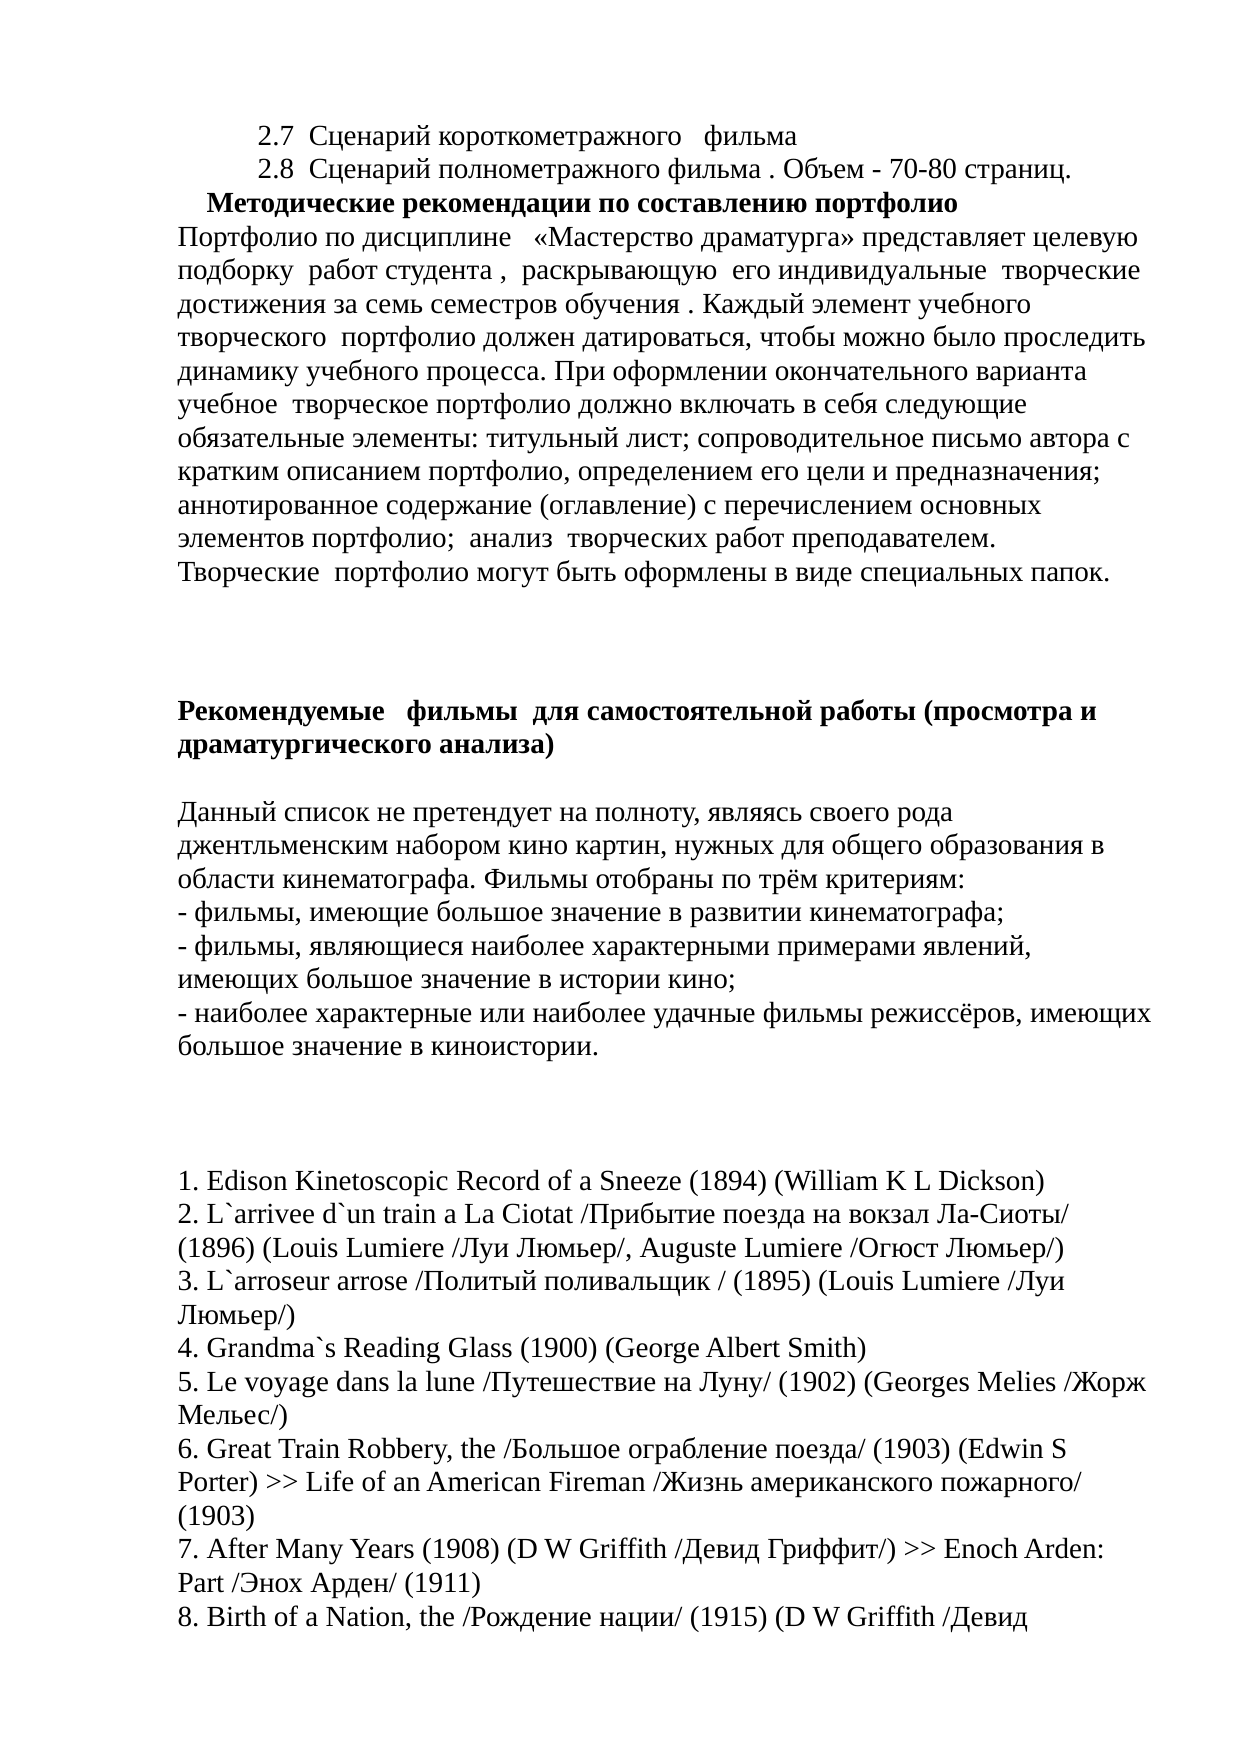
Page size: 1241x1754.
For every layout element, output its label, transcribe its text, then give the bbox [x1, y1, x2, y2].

text 2.7 Сценарий короткометражного фильма [177, 118, 1152, 152]
text Методические рекомендации по составлению портфолио [177, 185, 1152, 219]
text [177, 760, 1152, 1632]
text 2.8 Сценарий полнометражного фильма . Объем - 70-80 страниц. [177, 152, 1152, 185]
text Рекомендуемые фильмы для самостоятельной работы (просмотра и драматургического анализа) [177, 693, 1152, 760]
text Портфолио по дисциплине «Мастерство драматурга» представляет целевую подборку работ студента , раскрывающую его индивидуальные творческие достижения за семь семестров обучения . Каждый элемент учебного творческого портфолио должен датироваться, чтобы можно было проследить динамику учебного процесса. При оформлении окончательного варианта учебное творческое портфолио должно включать в себя следующие обязательные элементы: титульный лист; сопроводительное письмо автора с кратким описанием портфолио, определением его цели и предназначения; аннотированное содержание (оглавление) с перечислением основных элементов портфолио; анализ творческих работ преподавателем. Творческие портфолио могут быть оформлены в виде специальных папок. [177, 219, 1152, 588]
